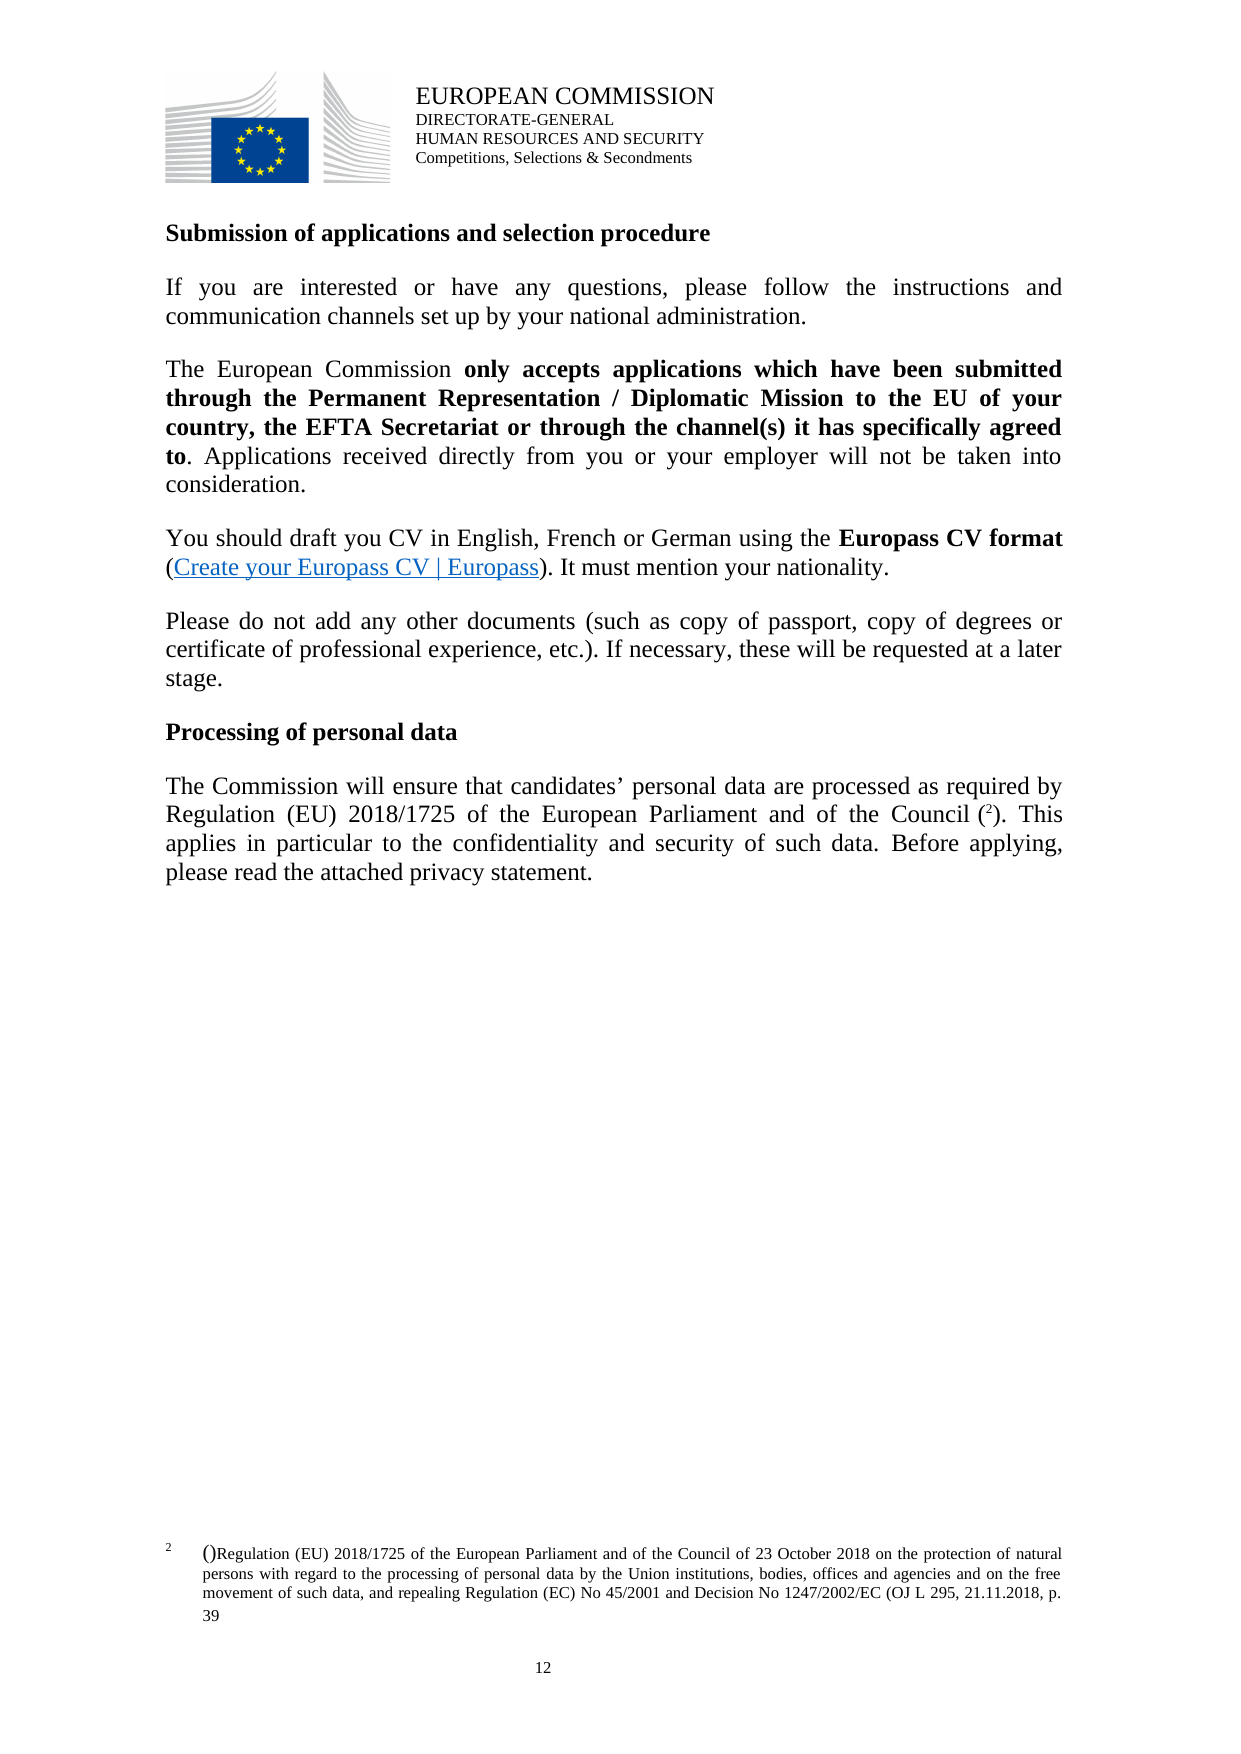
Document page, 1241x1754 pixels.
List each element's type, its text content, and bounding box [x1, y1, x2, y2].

text The Commission will ensure that candidates’ personal data are processed as required by Regulation (EU) 2018/1725 of the European Parliament and of the Council (). This applies in particular to the confidentiality and security of such data. Before applying, please read the attached privacy statement. [165, 771, 1063, 886]
text You should draft you CV in English, French or German using the Europass CV format (). It must mention your nationality. [165, 523, 1063, 581]
picture [165, 71, 391, 183]
list Submission of applications and selection procedure [165, 134, 1063, 247]
text If you are interested or have any questions, please follow the instructions and communication channels set up by your national administration. [165, 272, 1063, 329]
text The European Commission only accepts applications which have been submitted through the Permanent Representation / Diplomatic Mission to the EU of your country, the EFTA Secretariat or through the channel(s) it has specifically agreed to. Applications received directly from you or your employer will not be taken into consideration. [165, 354, 1063, 498]
text Please do not add any other documents (such as copy of passport, copy of degrees or certificate of professional experience, etc.). If necessary, these will be requested at a later stage. [165, 606, 1063, 692]
list Processing of personal data [165, 717, 1063, 746]
